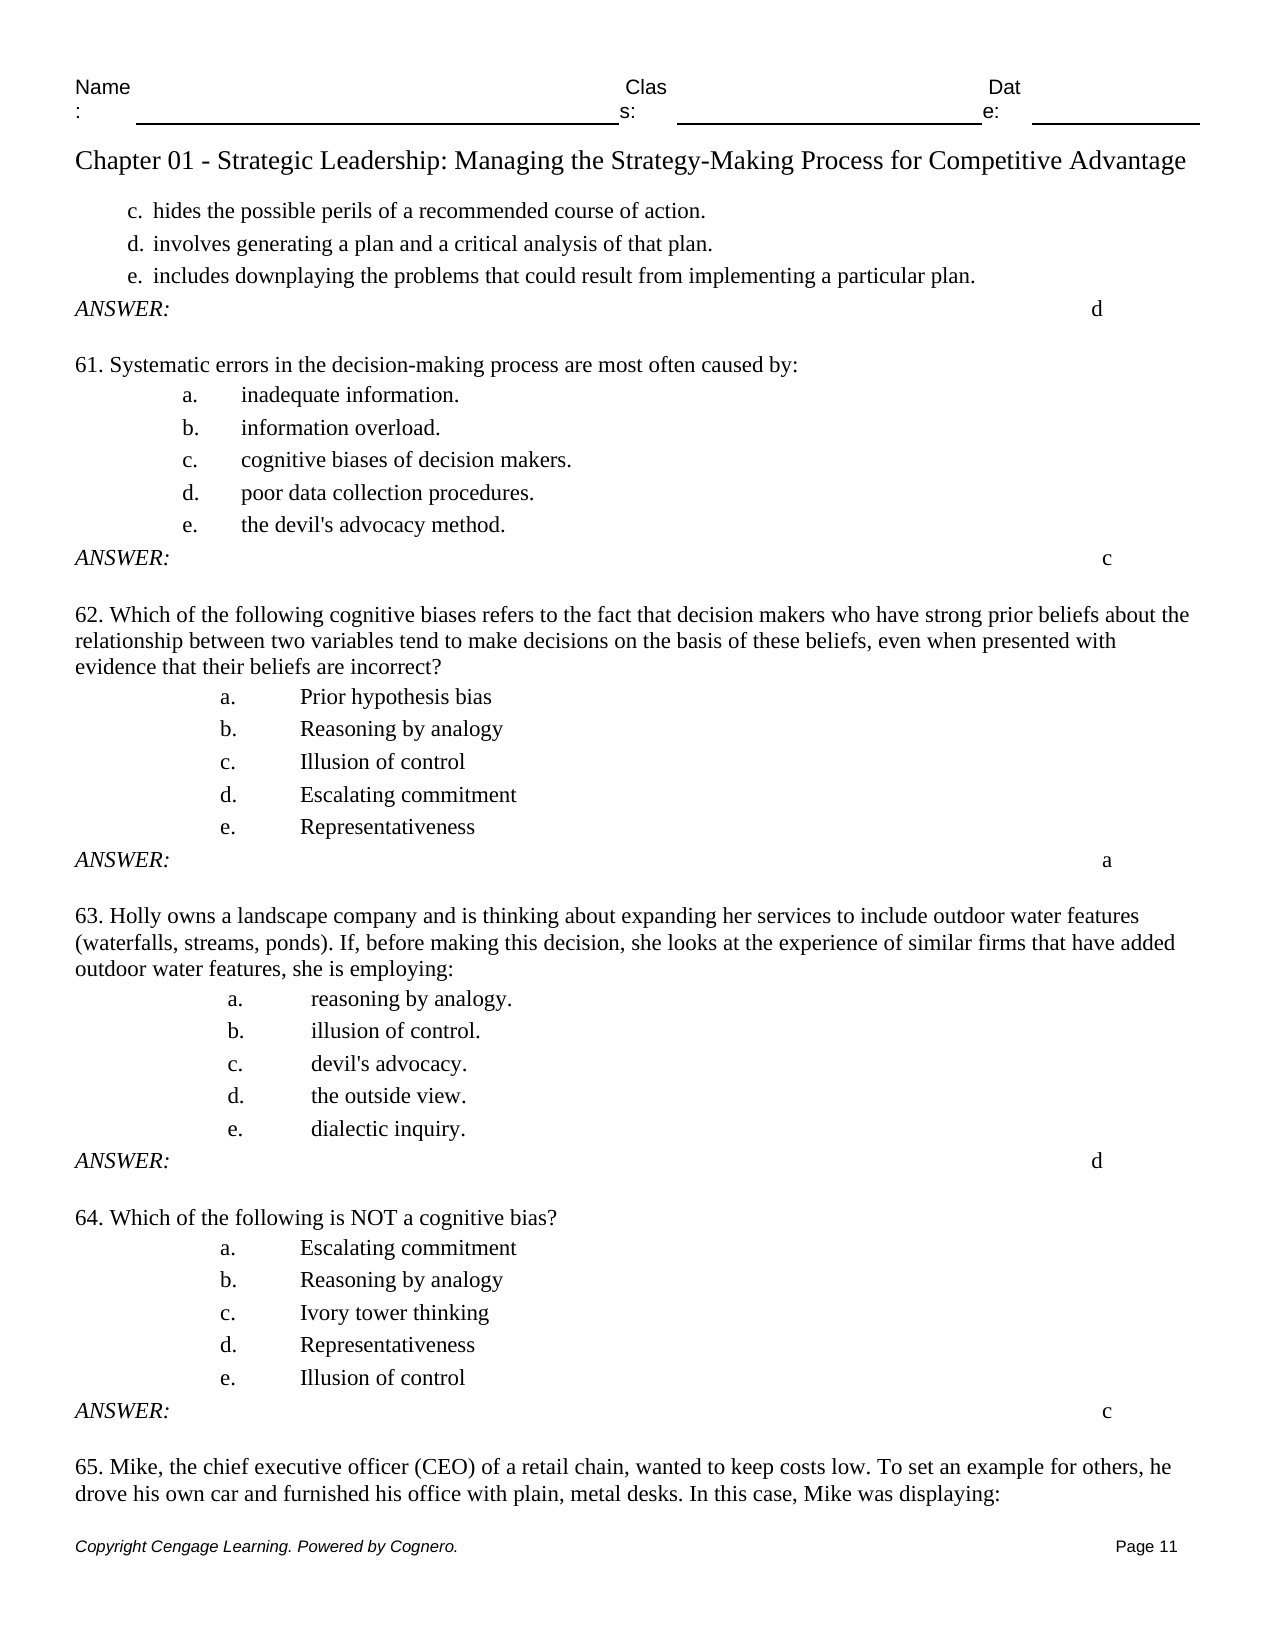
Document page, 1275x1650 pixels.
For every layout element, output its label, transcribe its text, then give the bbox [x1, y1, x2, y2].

table_header 63. Holly owns a landscape company and is thinking about expanding her services to include outdoor water features (waterfalls, streams, ponds). If, before making this decision, she looks at the experience of similar firms that have added outdoor water features, she is employing: [75, 903, 1200, 1177]
table_header 62. Which of the following cognitive biases refers to the fact that decision makers who have strong prior beliefs about the relationship between two variables tend to make decisions on the basis of these beliefs, even when presented with evidence that their beliefs are incorrect? [75, 601, 1200, 875]
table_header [75, 1453, 1200, 1506]
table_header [75, 194, 1200, 324]
table_header 61. Systematic errors in the decision-making process are most often caused by: [75, 352, 1200, 574]
table_header 64. Which of the following is NOT a cognitive bias? [75, 1204, 1200, 1426]
